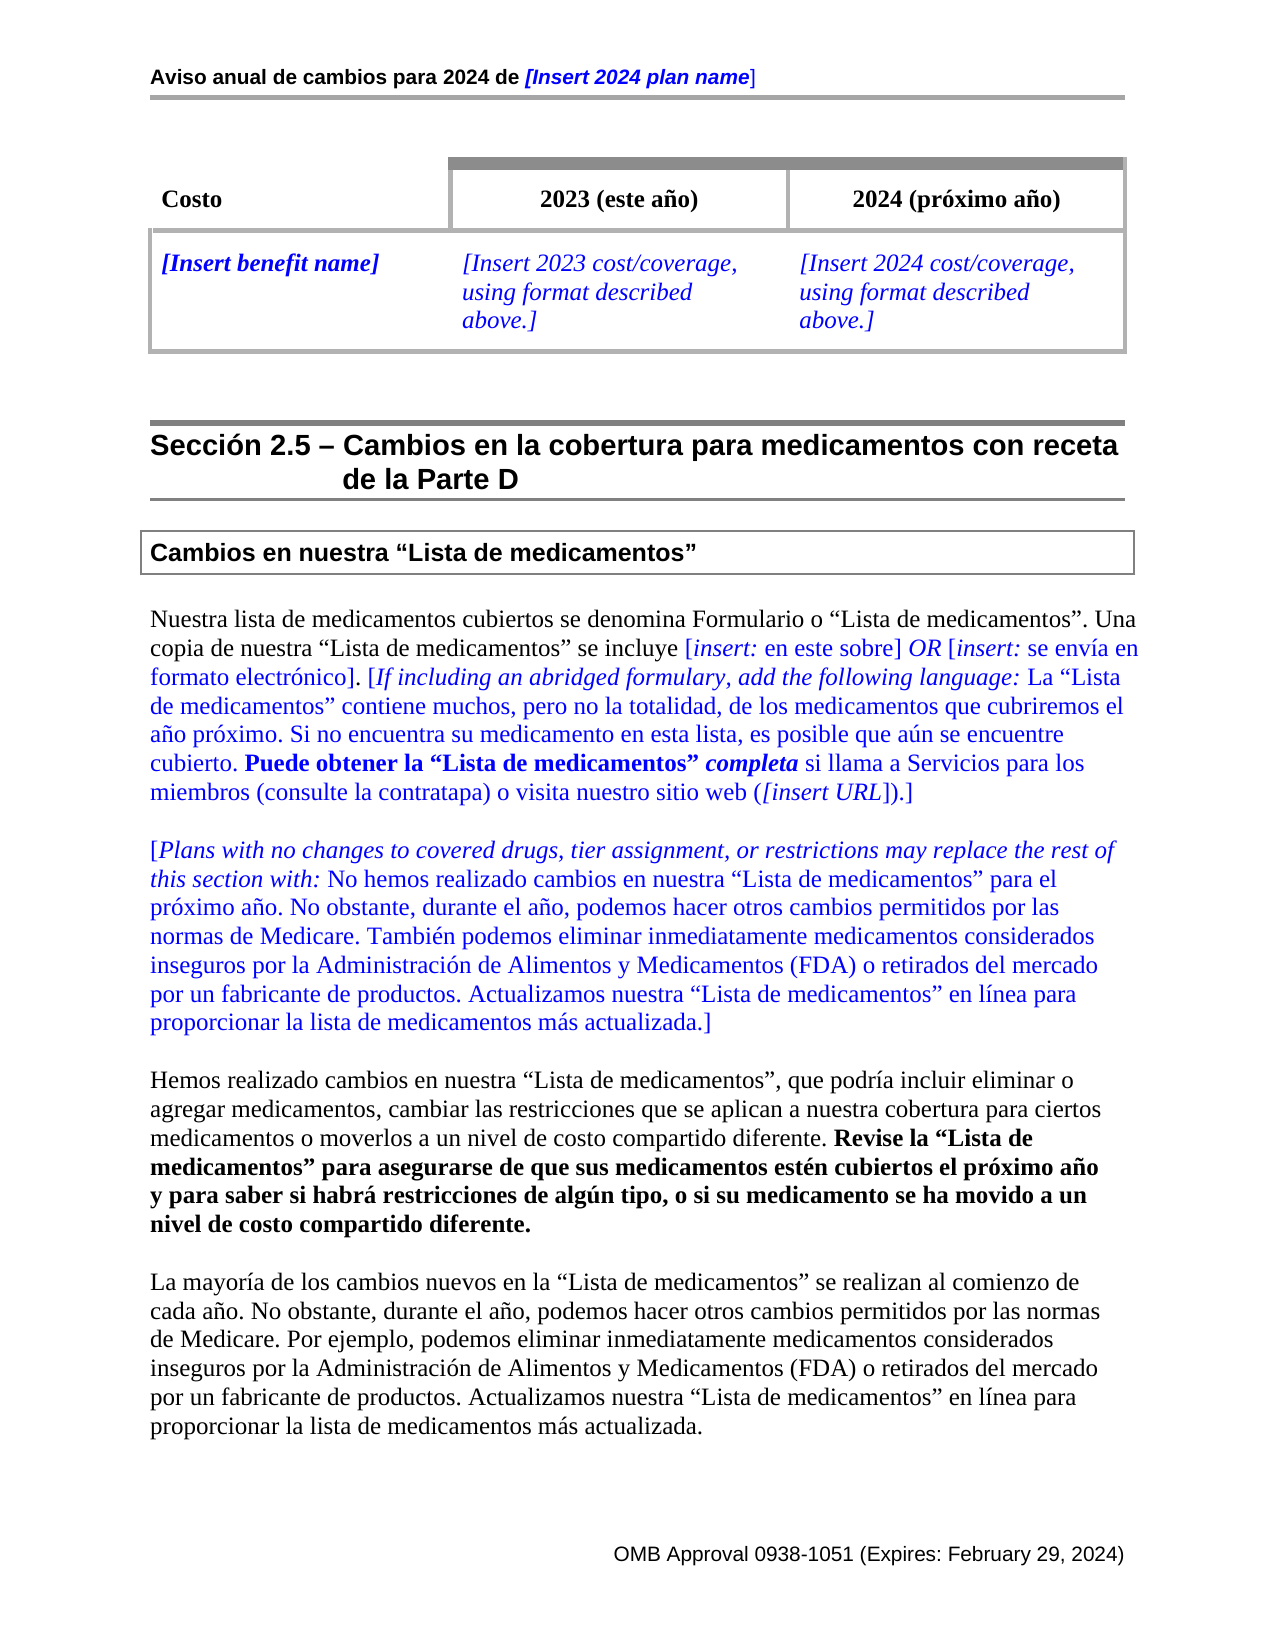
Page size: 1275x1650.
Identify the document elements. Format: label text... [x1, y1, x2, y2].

table_header Costo [150, 157, 448, 228]
table_header 2024 (próximo año) [790, 170, 1123, 228]
text Nuestra lista de medicamentos cubiertos se denomina Formulario o “Lista de medicamentos”. Una copia de nuestra “Lista de medicamentos” se incluye [insert: en este sobre] OR [insert: se envía en formato electrónico]. [If including an abridged formulary, add the following language: La “Lista de medicamentos” contiene muchos, pero no la totalidad, de los medicamentos que cubriremos el año próximo. Si no encuentra su medicamento en esta lista, es posible que aún se encuentre cubierto. Puede obtener la “Lista de medicamentos” completa si llama a Servicios para los miembros (consulte la contratapa) o visita nuestro sitio web ([insert URL]).] [150, 604, 1139, 806]
table_cell [Insert benefit name] [152, 229, 451, 349]
text La mayoría de los cambios nuevos en la “Lista de medicamentos” se realizan al comienzo de cada año. No obstante, durante el año, podemos hacer otros cambios permitidos por las normas de Medicare. Por ejemplo, podemos eliminar inmediatamente medicamentos considerados inseguros por la Administración de Alimentos y Medicamentos (FDA) o retirados del mercado por un fabricante de productos. Actualizamos nuestra “Lista de medicamentos” en línea para proporcionar la lista de medicamentos más actualizada. [150, 1267, 1125, 1439]
table_header 2023 (este año) [453, 170, 786, 228]
subtitle Sección 2.5 – Cambios en la cobertura para medicamentos con receta de la Parte D [150, 426, 1125, 498]
table_cell [Insert 2024 cost/coverage, using format described above.] [788, 233, 1123, 349]
table_cell [Insert 2023 cost/coverage, using format described above.] [451, 233, 788, 349]
text Hemos realizado cambios en nuestra “Lista de medicamentos”, que podría incluir eliminar o agregar medicamentos, cambiar las restricciones que se aplican a nuestra cobertura para ciertos medicamentos o moverlos a un nivel de costo compartido diferente. Revise la “Lista de medicamentos” para asegurarse de que sus medicamentos estén cubiertos el próximo año y para saber si habrá restricciones de algún tipo, o si su medicamento se ha movido a un nivel de costo compartido diferente. [150, 1065, 1125, 1238]
subtitle Cambios en nuestra “Lista de medicamentos” [142, 532, 1133, 573]
text [Plans with no changes to covered drugs, tier assignment, or restrictions may replace the rest of this section with: No hemos realizado cambios en nuestra “Lista de medicamentos” para el próximo año. No obstante, durante el año, podemos hacer otros cambios permitidos por las normas de Medicare. También podemos eliminar inmediatamente medicamentos considerados inseguros por la Administración de Alimentos y Medicamentos (FDA) o retirados del mercado por un fabricante de productos. Actualizamos nuestra “Lista de medicamentos” en línea para proporcionar la lista de medicamentos más actualizada.] [150, 835, 1125, 1036]
